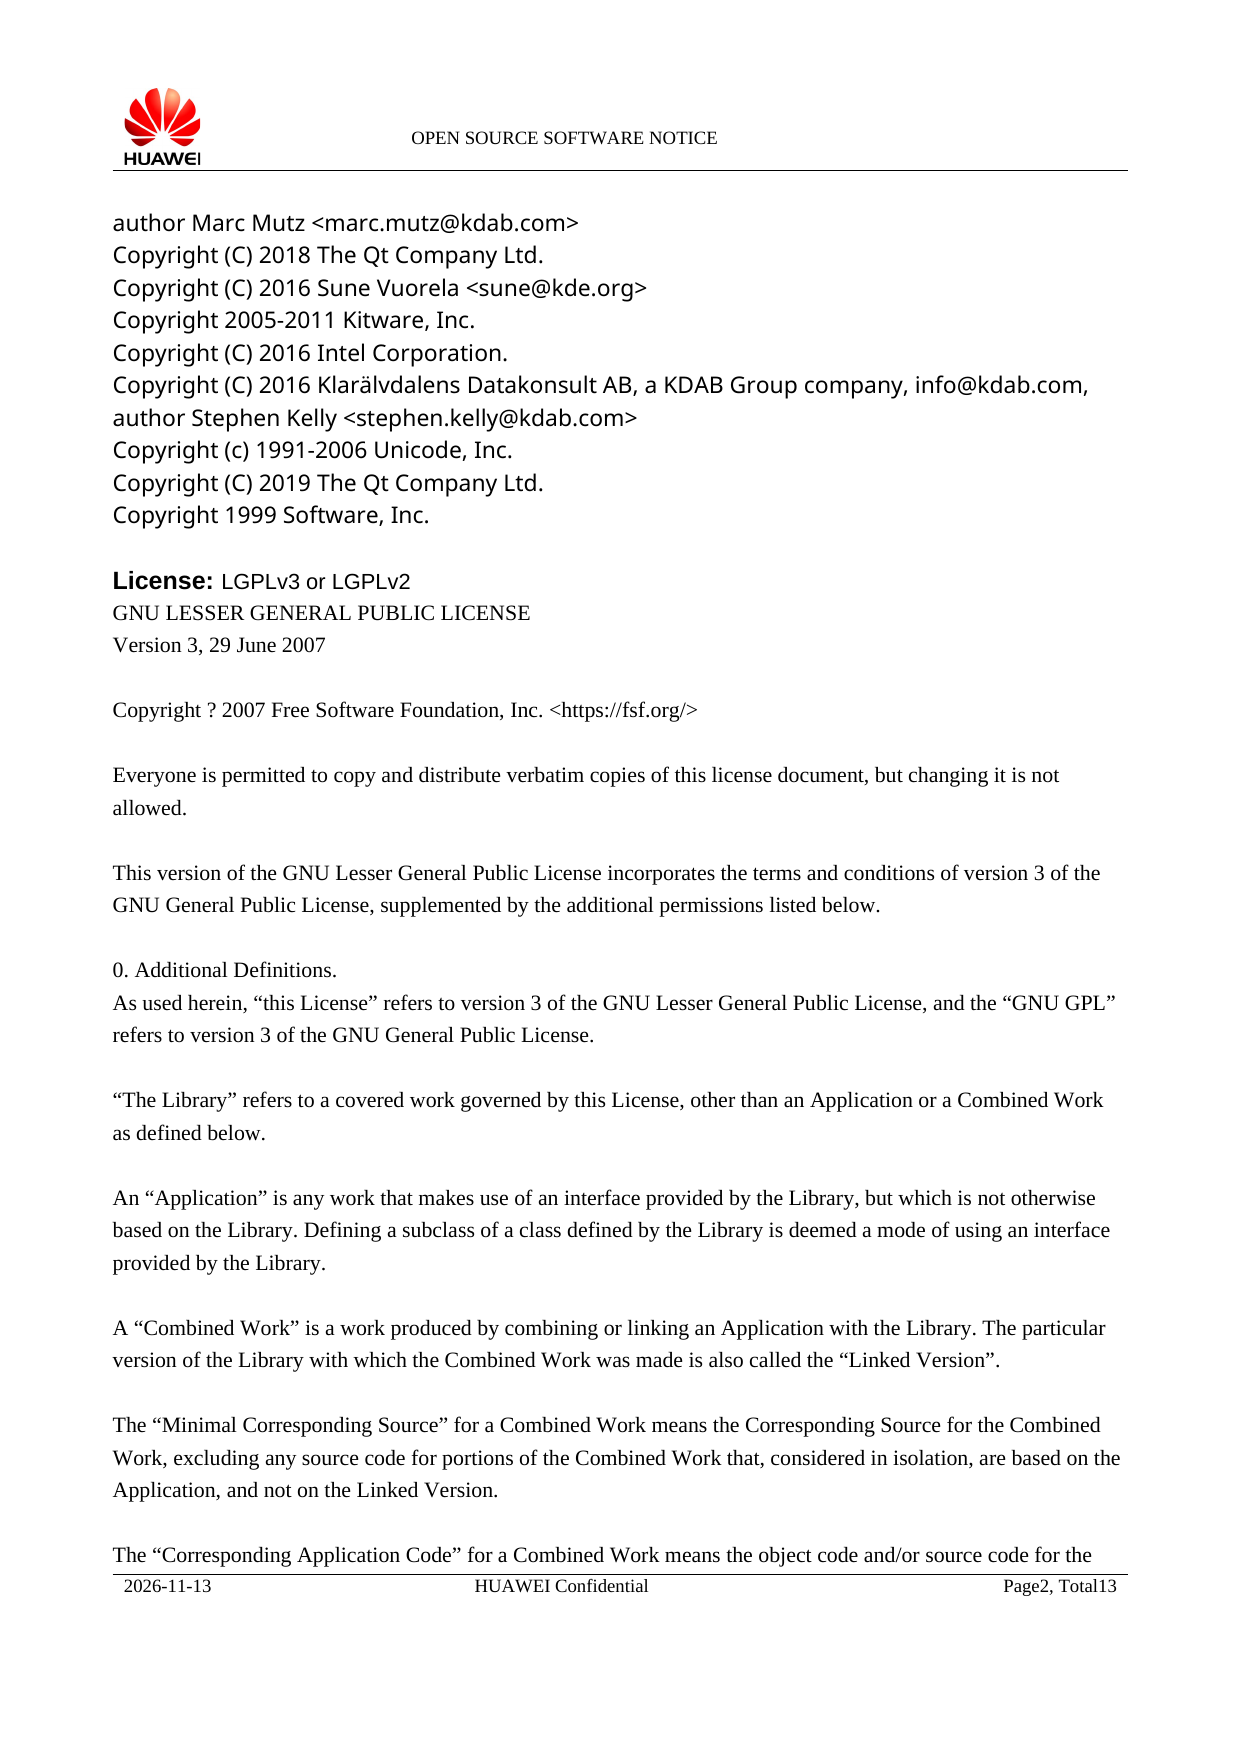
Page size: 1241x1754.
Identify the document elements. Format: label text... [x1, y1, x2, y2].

text License: LGPLv3 or LGPLv2 [112, 564, 1128, 596]
picture [124, 88, 201, 165]
